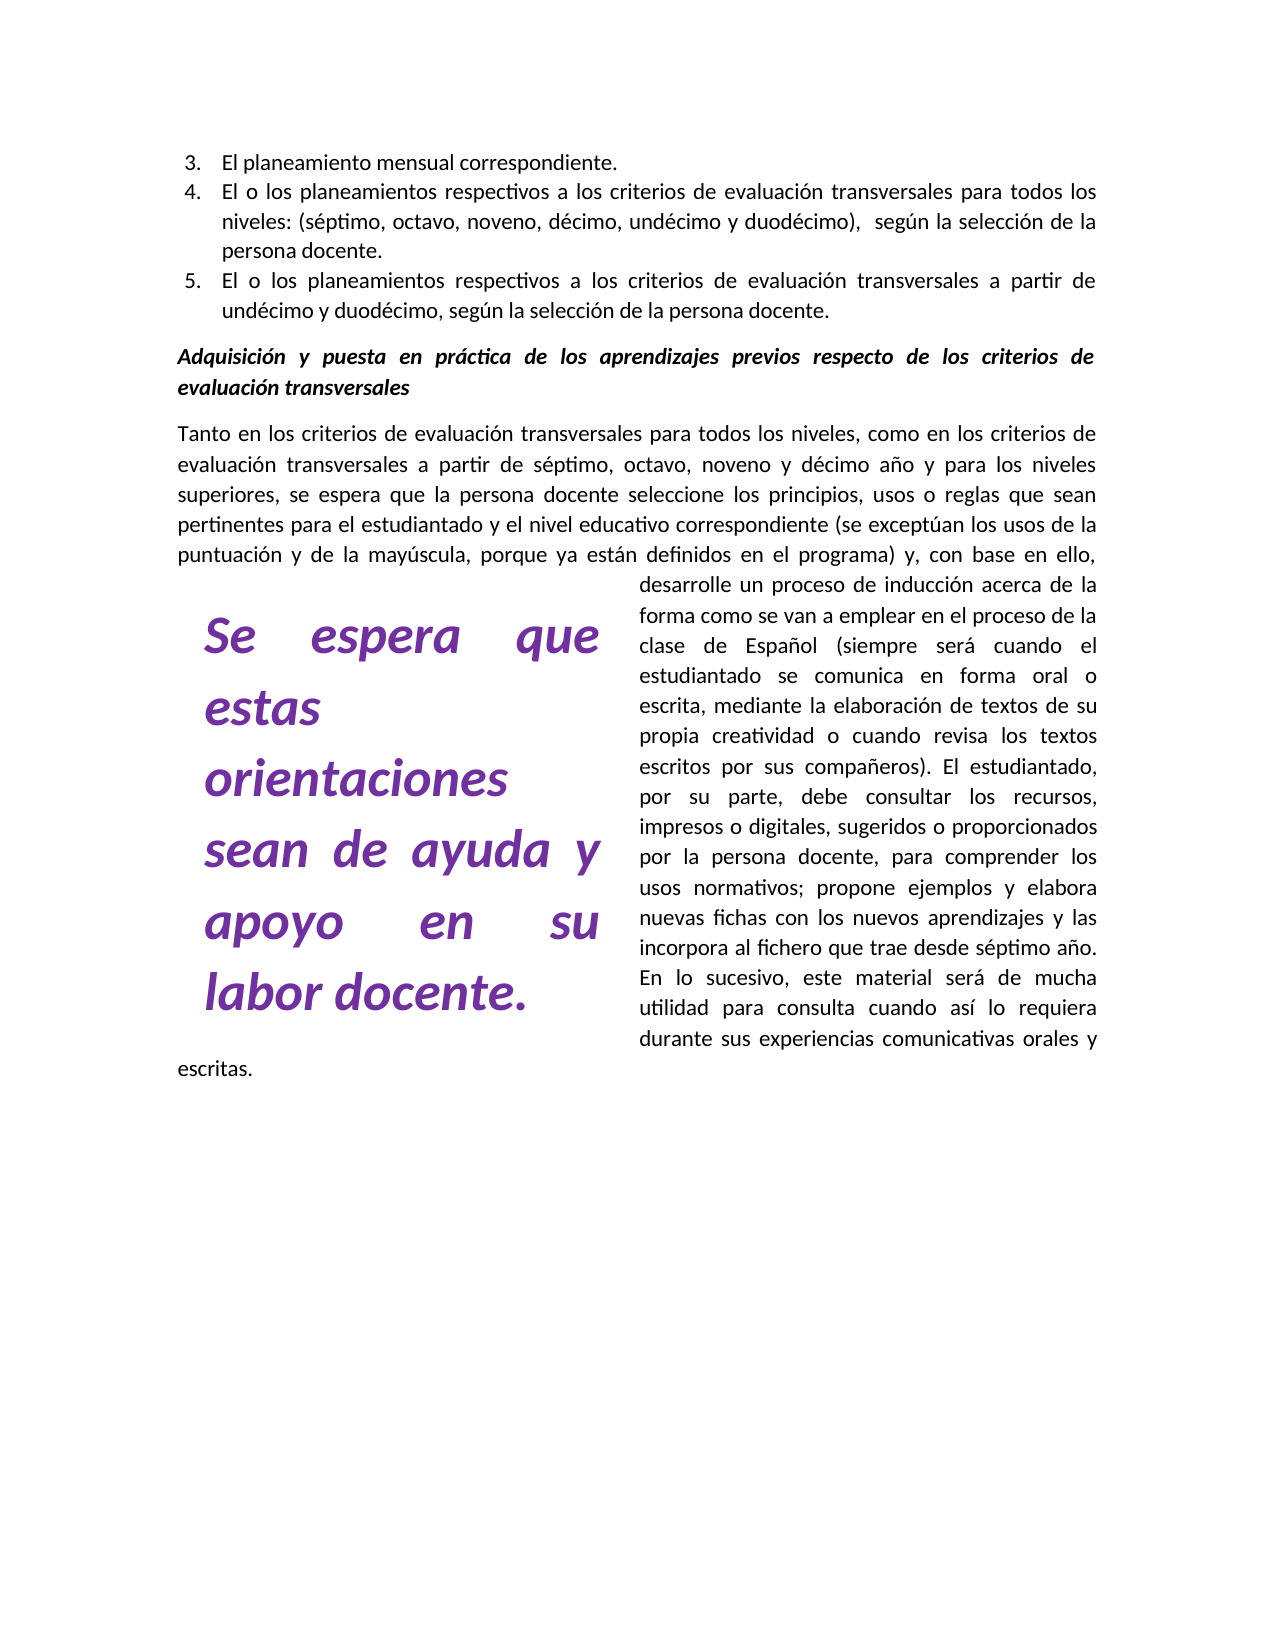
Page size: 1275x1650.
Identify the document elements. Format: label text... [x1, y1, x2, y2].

list El o los planeamientos respectivos a los criterios de evaluación transversales para todos los niveles: (séptimo, octavo, noveno, décimo, undécimo y duodécimo), según la selección de la persona docente. [184, 177, 1098, 265]
text Tanto en los criterios de evaluación transversales para todos los niveles, como en los criterios de evaluación transversales a partir de séptimo, octavo, noveno y décimo año y para los niveles superiores, se espera que la persona docente seleccione los principios, usos o reglas que sean pertinentes para el estudiantado y el nivel educativo correspondiente (se exceptúan los usos de la puntuación y de la mayúscula, porque ya están definidos en el programa) y, con base en ello, desarrolle un proceso de inducción acerca de la forma como se van a emplear en el proceso de la clase de Español (siempre será cuando el estudiantado se comunica en forma oral o escrita, mediante la elaboración de textos de su propia creatividad o cuando revisa los textos escritos por sus compañeros). El estudiantado, por su parte, debe consultar los recursos, impresos o digitales, sugeridos o proporcionados por la persona docente, para comprender los usos normativos; propone ejemplos y elabora nuevas fichas con los nuevos aprendizajes y las incorpora al fichero que trae desde séptimo año. En lo sucesivo, este material será de mucha utilidad para consulta cuando así lo requiera durante sus experiencias comunicativas orales y escritas. [177, 419, 1098, 1082]
text Adquisición y puesta en práctica de los aprendizajes previos respecto de los criterios de evaluación transversales [177, 342, 1098, 401]
list El planeamiento mensual correspondiente. [184, 148, 1098, 176]
list El o los planeamientos respectivos a los criterios de evaluación transversales a partir de undécimo y duodécimo, según la selección de la persona docente. [184, 266, 1098, 324]
